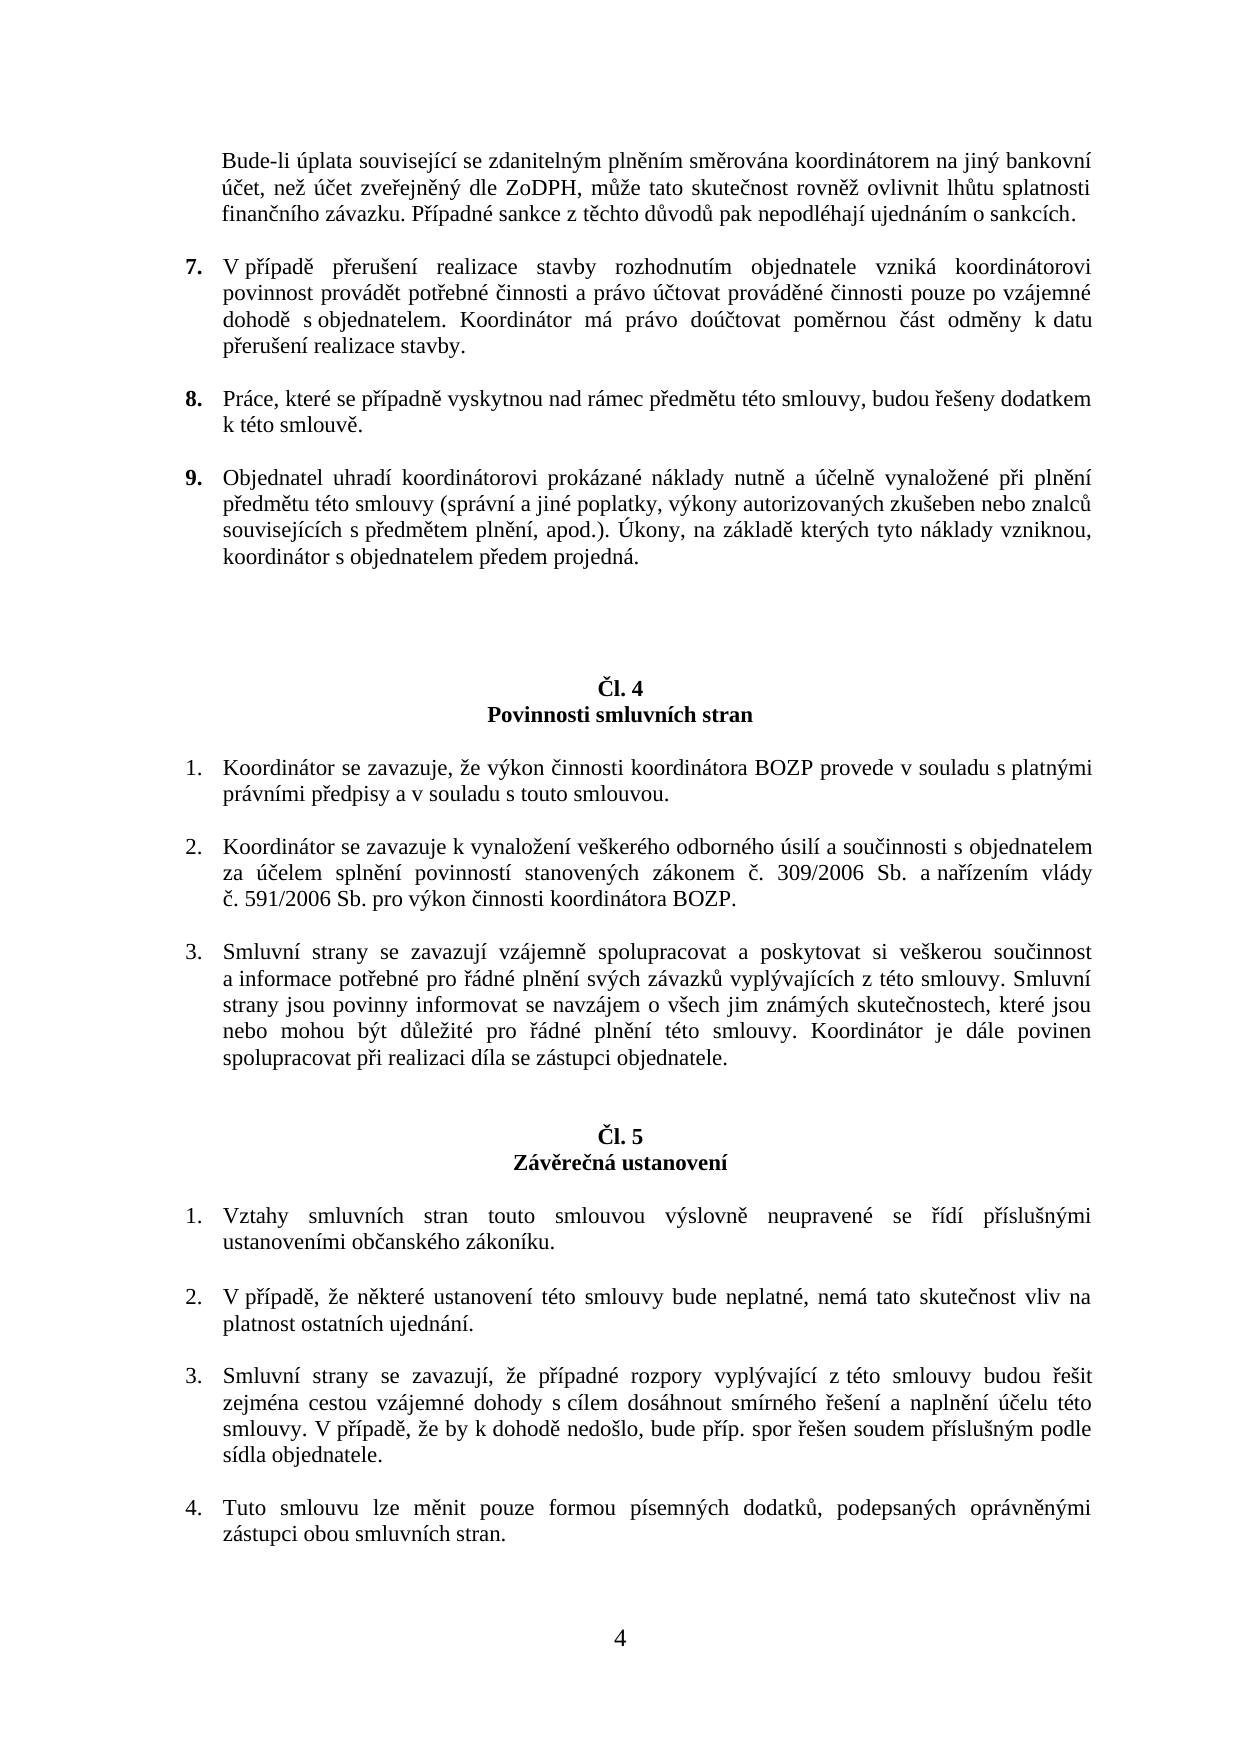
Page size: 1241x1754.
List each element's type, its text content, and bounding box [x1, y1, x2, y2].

list Smluvní strany se zavazují vzájemně spolupracovat a poskytovat si veškerou součinnost a informace potřebné pro řádné plnění svých závazků vyplývajících z této smlouvy. Smluvní strany jsou povinny informovat se navzájem o všech jim známých skutečnostech, které jsou nebo mohou být důležité pro řádné plnění této smlouvy. Koordinátor je dále povinen spolupracovat při realizaci díla se zástupci objednatele. [185, 938, 1093, 1070]
list V případě, že některé ustanovení této smlouvy bude neplatné, nemá tato skutečnost vliv na platnost ostatních ujednání. [185, 1283, 1093, 1336]
subtitle Závěrečná ustanovení [148, 1149, 1093, 1175]
text Bude-li úplata související se zdanitelným plněním směrována koordinátorem na jiný bankovní účet, než účet zveřejněný dle ZoDPH, může tato skutečnost rovněž ovlivnit lhůtu splatnosti finančního závazku. Případné sankce z těchto důvodů pak nepodléhají ujednáním o sankcích. [221, 148, 1093, 227]
list Tuto smlouvu lze měnit pouze formou písemných dodatků, podepsaných oprávněnými zástupci obou smluvních stran. [185, 1494, 1093, 1547]
list Objednatel uhradí koordinátorovi prokázané náklady nutně a účelně vynaložené při plnění předmětu této smlouvy (správní a jiné poplatky, výkony autorizovaných zkušeben nebo znalců souvisejících s předmětem plnění, apod.). Úkony, na základě kterých tyto náklady vzniknou, koordinátor s objednatelem předem projedná. [185, 464, 1093, 569]
subtitle Čl. 5 [148, 1123, 1093, 1149]
list Práce, které se případně vyskytnou nad rámec předmětu této smlouvy, budou řešeny dodatkem k této smlouvě. [185, 385, 1093, 437]
subtitle Čl. 4 [148, 675, 1093, 701]
list Vztahy smluvních stran touto smlouvou výslovně neupravené se řídí příslušnými ustanoveními občanského zákoníku. [185, 1202, 1093, 1254]
list Smluvní strany se zavazují, že případné rozpory vyplývající z této smlouvy budou řešit zejména cestou vzájemné dohody s cílem dosáhnout smírného řešení a naplnění účelu této smlouvy. V případě, že by k dohodě nedošlo, bude příp. spor řešen soudem příslušným podle sídla objednatele. [185, 1362, 1093, 1468]
list Koordinátor se zavazuje, že výkon činnosti koordinátora BOZP provede v souladu s platnými právními předpisy a v souladu s touto smlouvou. [185, 754, 1093, 806]
list V případě přerušení realizace stavby rozhodnutím objednatele vzniká koordinátorovi povinnost provádět potřebné činnosti a právo účtovat prováděné činnosti pouze po vzájemné dohodě s objednatelem. Koordinátor má právo doúčtovat poměrnou část odměny k datu přerušení realizace stavby. [185, 253, 1093, 358]
subtitle Povinnosti smluvních stran [148, 701, 1093, 727]
list Koordinátor se zavazuje k vynaložení veškerého odborného úsilí a součinnosti s objednatelem za účelem splnění povinností stanovených zákonem č. 309/2006 Sb. a nařízením vlády č. 591/2006 Sb. pro výkon činnosti koordinátora BOZP. [185, 833, 1093, 912]
